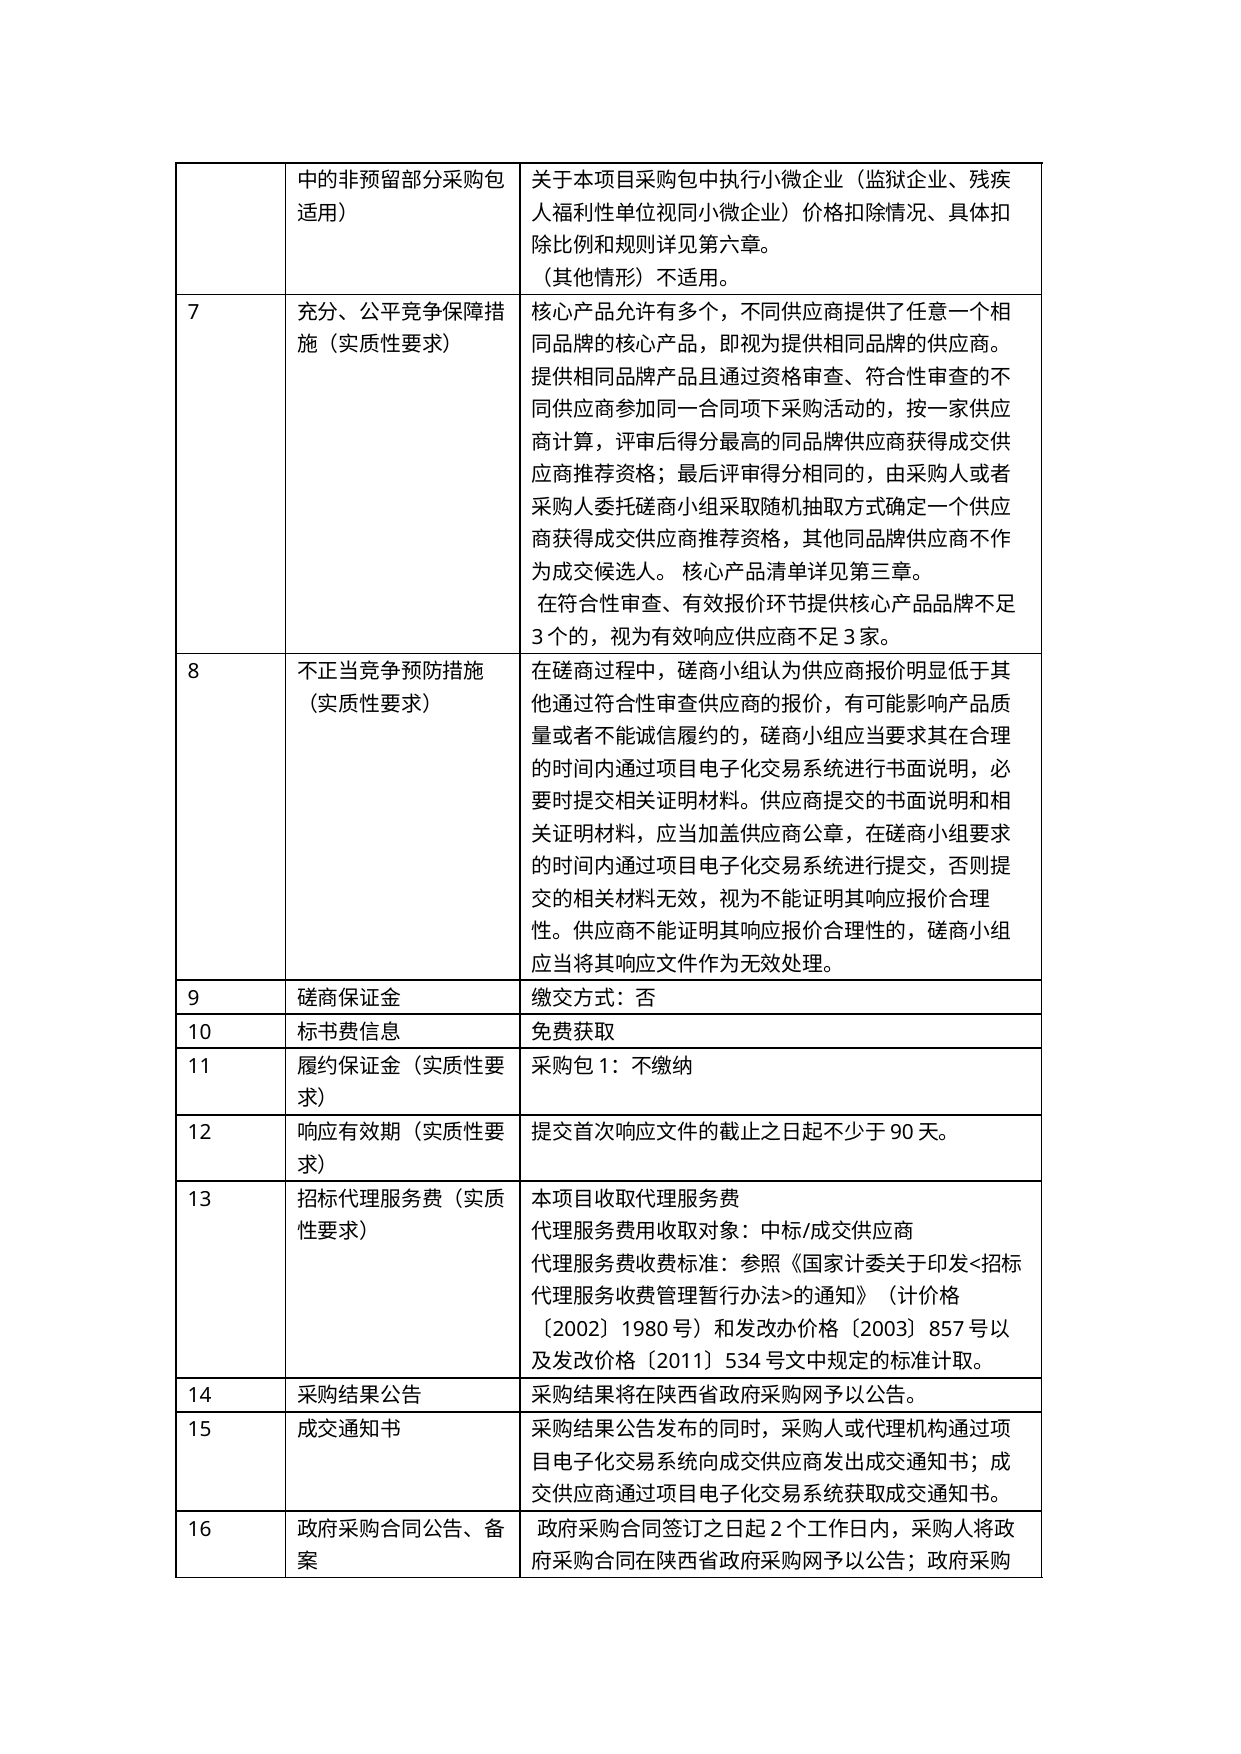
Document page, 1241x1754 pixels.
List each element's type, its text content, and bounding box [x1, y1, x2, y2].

table_cell 6 [177, 164, 285, 293]
table_cell 采购结果将在陕西省政府采购网予以公告。 [521, 1379, 1041, 1411]
table_cell 免费获取 [521, 1015, 1041, 1047]
table_cell 招标代理服务费（实质性要求） [286, 1182, 519, 1377]
table_cell 成交通知书 [286, 1413, 519, 1510]
table_cell 采购结果公告 [286, 1379, 519, 1411]
table_cell 本项目收取代理服务费 代理服务费用收取对象：中标/成交供应商 代理服务费收费标准：参照《国家计委关于印发<招标代理服务收费管理暂行办法>的通知》（计价格〔2002〕1980号）和发改办价格〔2003〕857号以及发改价格〔2011〕534号文中规定的标准计取。 [521, 1182, 1041, 1377]
table_cell 提交首次响应文件的截止之日起不少于90天。 [521, 1116, 1041, 1180]
table_cell 缴交方式：否 [521, 981, 1041, 1013]
table_cell 充分、公平竞争保障措施（实质性要求） [286, 295, 519, 653]
table_cell 11 [177, 1049, 285, 1114]
table_cell 7 [177, 295, 285, 653]
table_cell 16 [177, 1512, 285, 1577]
table_cell 核心产品允许有多个，不同供应商提供了任意一个相同品牌的核心产品，即视为提供相同品牌的供应商。 提供相同品牌产品且通过资格审查、符合性审查的不同供应商参加同一合同项下采购活动的，按一家供应商计算，评审后得分最高的同品牌供应商获得成交供应商推荐资格；最后评审得分相同的，由采购人或者采购人委托磋商小组采取随机抽取方式确定一个供应商获得成交供应商推荐资格，其他同品牌供应商不作为成交候选人。 核心产品清单详见第三章。 在符合性审查、有效报价环节提供核心产品品牌不足3个的，视为有效响应供应商不足3家。 [521, 295, 1041, 653]
table_cell 磋商保证金 [286, 981, 519, 1013]
table_cell 10 [177, 1015, 285, 1047]
table_cell 9 [177, 981, 285, 1013]
table_cell 在磋商过程中，磋商小组认为供应商报价明显低于其他通过符合性审查供应商的报价，有可能影响产品质量或者不能诚信履约的，磋商小组应当要求其在合理的时间内通过项目电子化交易系统进行书面说明，必要时提交相关证明材料。供应商提交的书面说明和相关证明材料，应当加盖供应商公章，在磋商小组要求的时间内通过项目电子化交易系统进行提交，否则提交的相关材料无效，视为不能证明其响应报价合理性。供应商不能证明其响应报价合理性的，磋商小组应当将其响应文件作为无效处理。 [521, 654, 1041, 979]
table_cell 采购包1：不缴纳 [521, 1049, 1041, 1114]
table_cell 政府采购合同公告、备案 [286, 1512, 519, 1577]
table_cell 响应有效期（实质性要求） [286, 1116, 519, 1180]
table_cell 采购结果公告发布的同时，采购人或代理机构通过项目电子化交易系统向成交供应商发出成交通知书；成交供应商通过项目电子化交易系统获取成交通知书。 [521, 1413, 1041, 1510]
table_cell 不正当竞争预防措施（实质性要求） [286, 654, 519, 979]
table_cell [286, 164, 519, 293]
table_cell 12 [177, 1116, 285, 1180]
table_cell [521, 1512, 1041, 1577]
table_cell 15 [177, 1413, 285, 1510]
table_cell 14 [177, 1379, 285, 1411]
table_cell 履约保证金（实质性要求） [286, 1049, 519, 1114]
table_cell 13 [177, 1182, 285, 1377]
table_cell 标书费信息 [286, 1015, 519, 1047]
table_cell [521, 164, 1041, 293]
table_cell 8 [177, 654, 285, 979]
